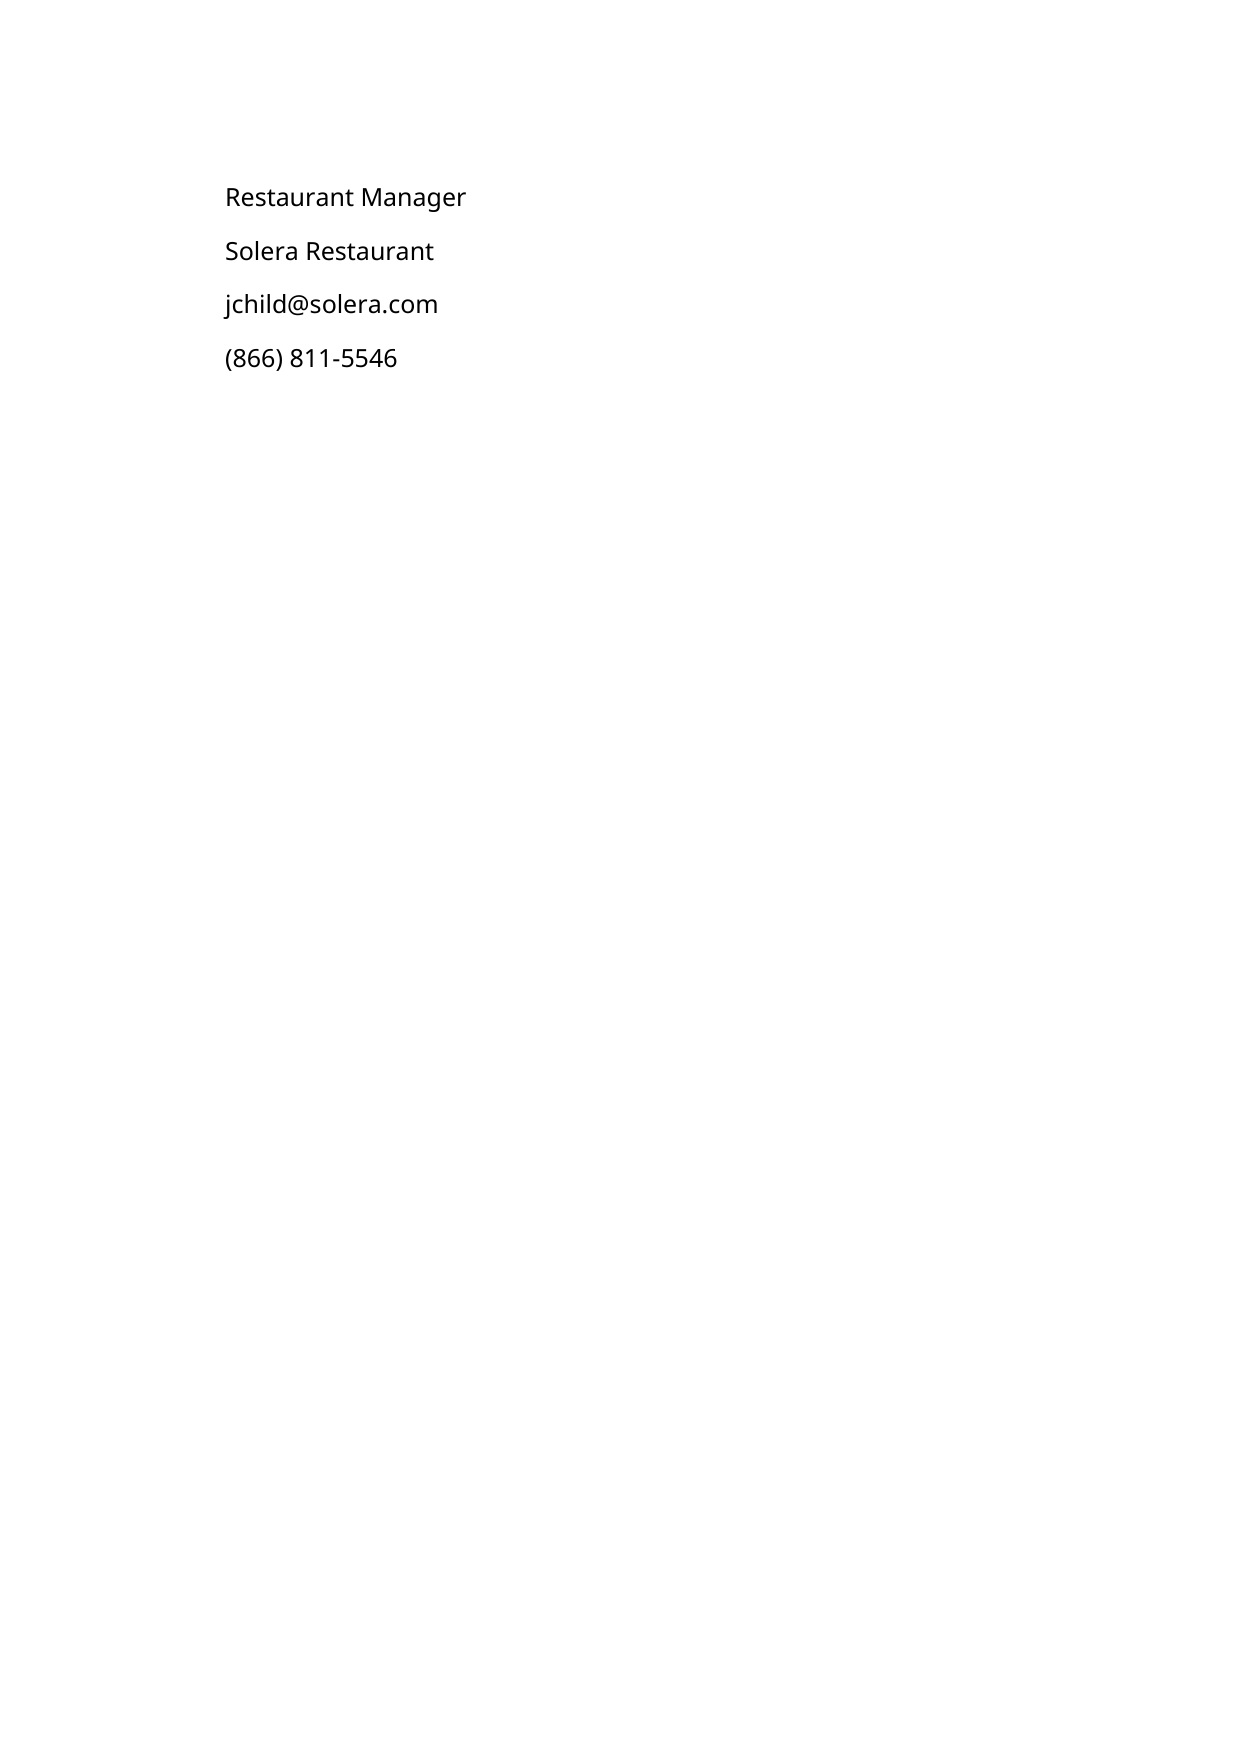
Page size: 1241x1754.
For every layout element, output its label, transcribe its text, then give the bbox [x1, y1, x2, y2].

text Solera Restaurant [225, 233, 1090, 267]
text Restaurant Manager [225, 180, 1090, 214]
text jchild@solera.com [225, 287, 1090, 321]
text (866) 811-5546 [225, 340, 1090, 374]
